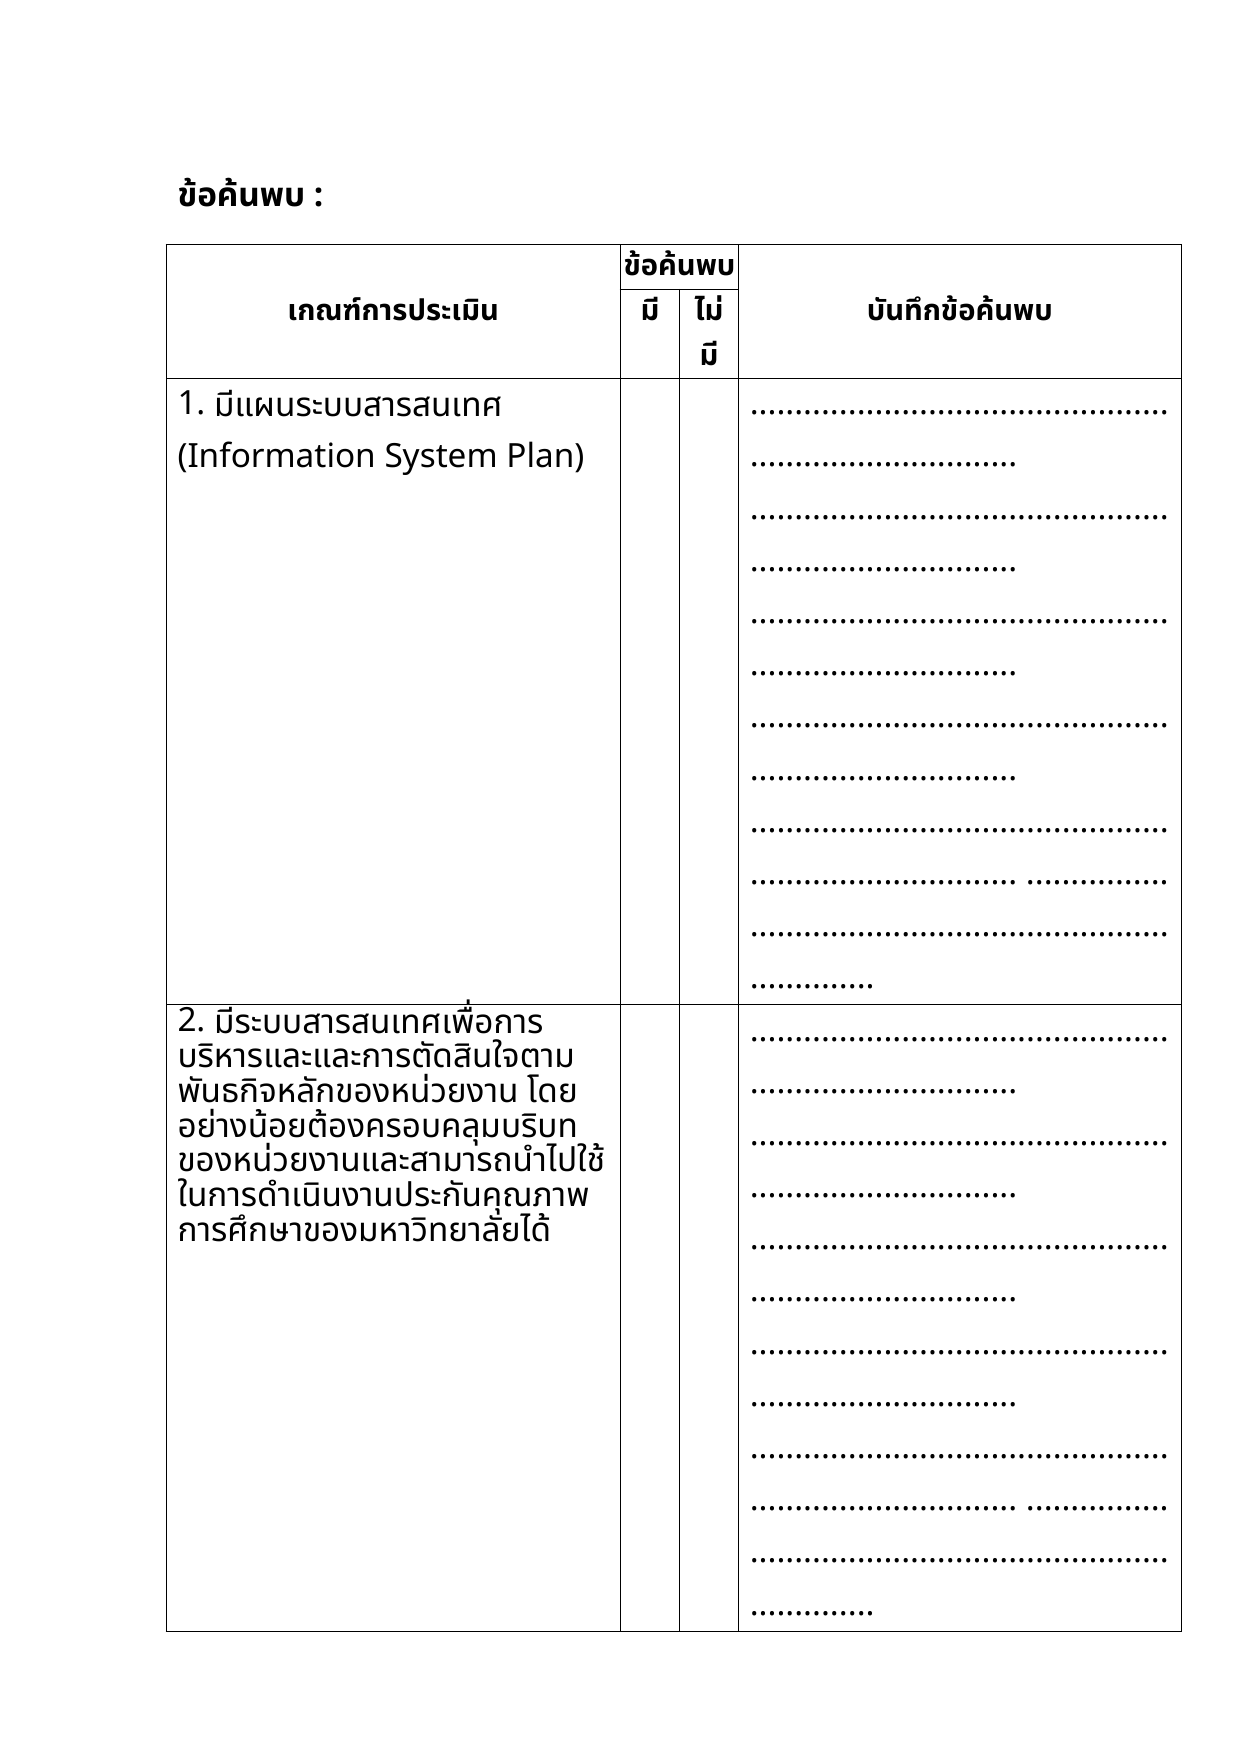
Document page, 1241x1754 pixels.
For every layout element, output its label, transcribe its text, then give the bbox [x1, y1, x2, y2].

table_cell มี [621, 290, 679, 378]
table_cell 1. มีแผนระบบสารสนเทศ (Information System Plan) [167, 379, 620, 1004]
table_cell [621, 379, 679, 1004]
text ข้อค้นพบ : [177, 170, 1122, 221]
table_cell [739, 1005, 1181, 1631]
table_cell [680, 1005, 738, 1631]
table_header ข้อค้นพบ [621, 245, 738, 289]
table_cell ไม่มี [680, 290, 738, 378]
table_cell [621, 1005, 679, 1631]
table_cell 2. มีระบบสารสนเทศเพื่อการบริหารและและการตัดสินใจตามพันธกิจหลักของหน่วยงาน โดยอย่างน้อยต้องครอบคลุมบริบทของหน่วยงานและสามารถนำไปใช้ในการดำเนินงานประกันคุณภาพการศึกษาของมหาวิทยาลัยได้ [167, 1005, 620, 1631]
table_header เกณฑ์การประเมิน [167, 245, 620, 378]
table_header บันทึกข้อค้นพบ [739, 245, 1181, 378]
table_cell [680, 379, 738, 1004]
